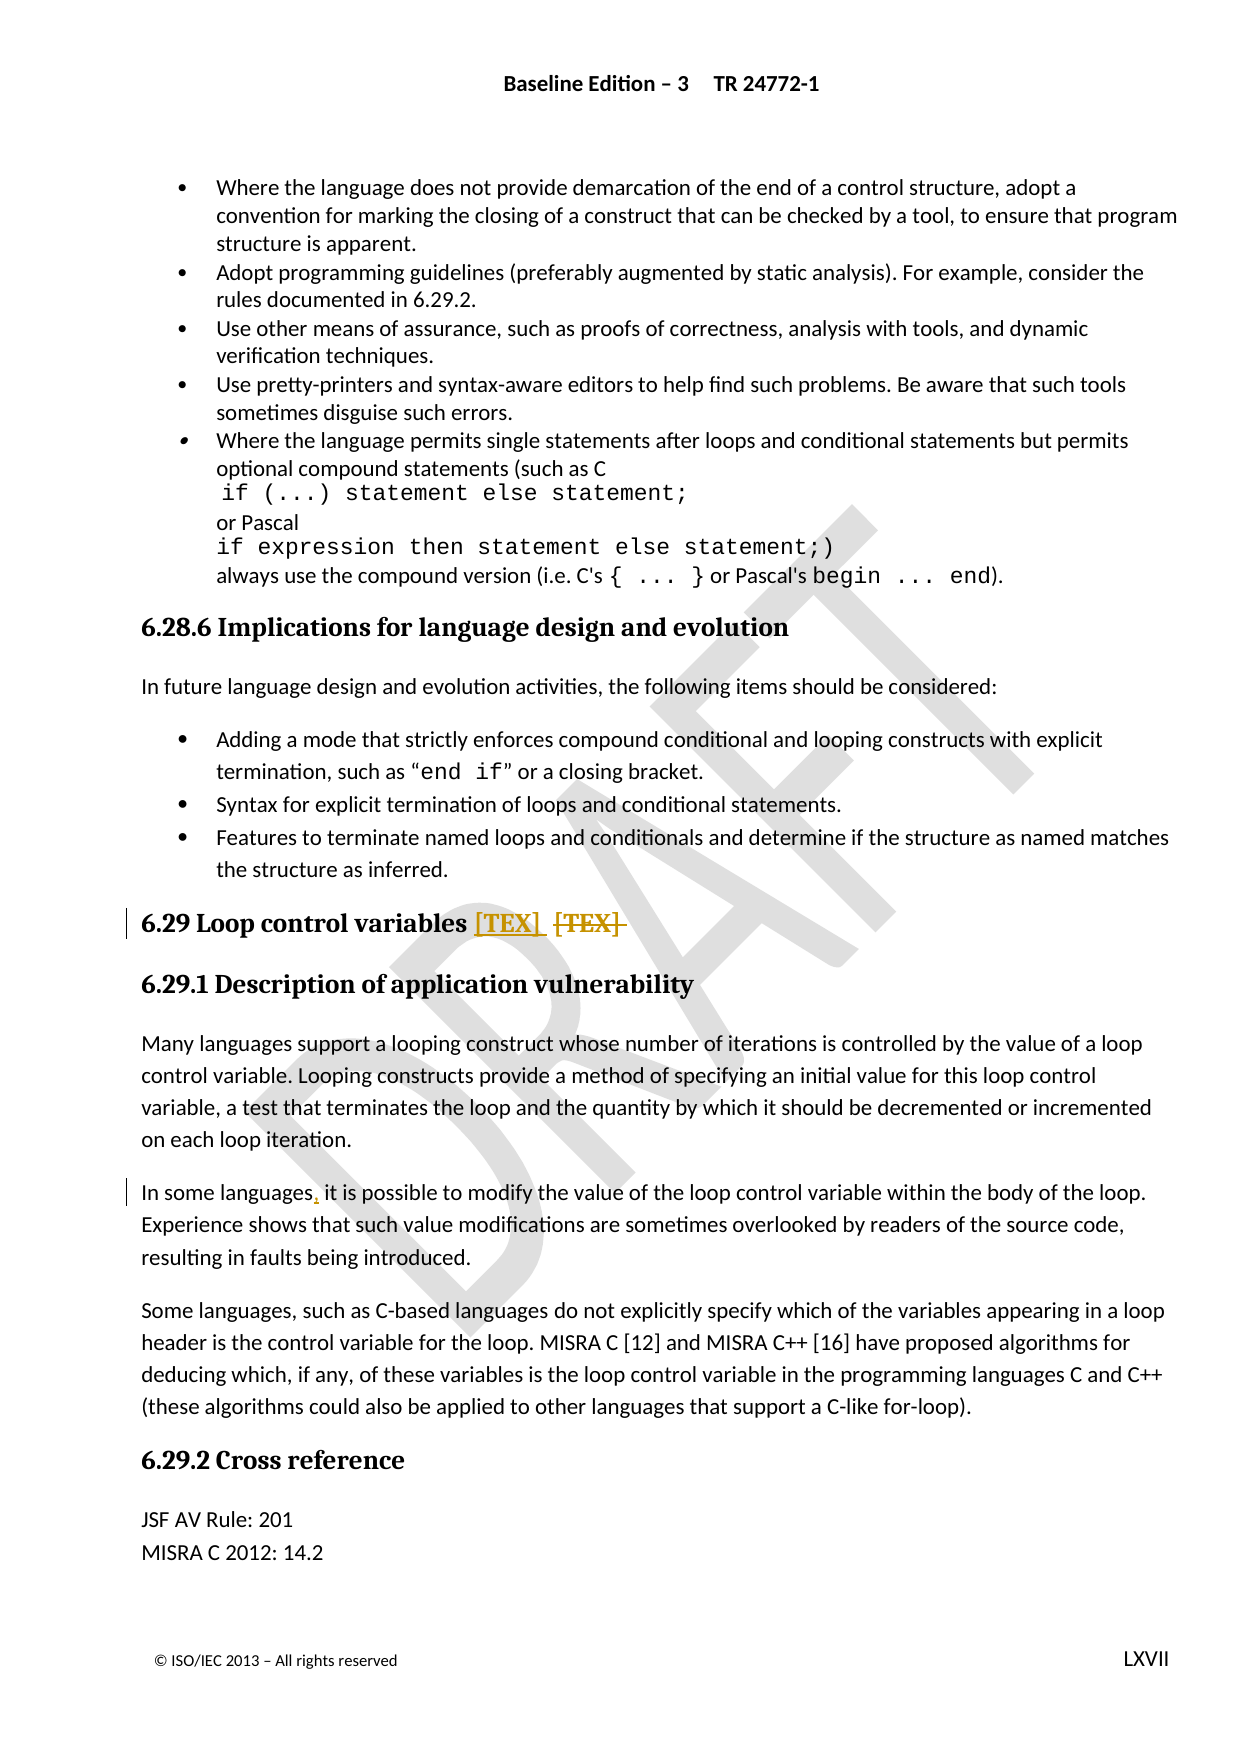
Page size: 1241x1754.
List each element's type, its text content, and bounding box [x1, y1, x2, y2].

text if expression then statement else statement;) [216, 536, 1182, 562]
subtitle 6.29.2 Cross reference [141, 1445, 1182, 1476]
text MISRA C 2012: 14.2 [141, 1538, 1182, 1566]
list Use other means of assurance, such as proofs of correctness, analysis with tools, and dynamic verification techniques. [178, 314, 1182, 370]
list Syntax for explicit termination of loops and conditional statements. [178, 791, 1182, 818]
text or Pascal [216, 508, 1182, 536]
list Adding a mode that strictly enforces compound conditional and looping constructs with explicit termination, such as “end if” or a closing bracket. [178, 725, 1182, 786]
text Some languages, such as C-based languages do not explicitly specify which of the variables appearing in a loop header is the control variable for the loop. MISRA C [12] and MISRA C++ [16] have proposed algorithms for deducing which, if any, of these variables is the loop control variable in the programming languages C and C++ (these algorithms could also be applied to other languages that support a C-like for-loop). [141, 1296, 1182, 1420]
text In some languages it is possible to modify the value of the loop control variable within the body of the loop. Experience shows that such value modifications are sometimes overlooked by readers of the source code, resulting in faults being introduced. [141, 1178, 1182, 1271]
list Use pretty-printers and syntax-aware editors to help find such problems. Be aware that such tools sometimes disguise such errors. [178, 370, 1182, 426]
subtitle 6.29 Loop control variables [141, 908, 1182, 939]
text if (...) statement else statement; [216, 482, 1182, 508]
subtitle 6.28.6 Implications for language design and evolution [141, 612, 1182, 643]
subtitle 6.29.1 Description of application vulnerability [141, 969, 1182, 1000]
text JSF AV Rule: 201 [141, 1505, 1182, 1533]
text Many languages support a looping construct whose number of iterations is controlled by the value of a loop control variable. Looping constructs provide a method of specifying an initial value for this loop control variable, a test that terminates the loop and the quantity by which it should be decremented or incremented on each loop iteration. [141, 1029, 1182, 1153]
list Features to terminate named loops and conditionals and determine if the structure as named matches the structure as inferred. [178, 823, 1182, 883]
list Where the language permits single statements after loops and conditional statements but permits optional compound statements (such as C [178, 426, 1182, 482]
text always use the compound version (i.e. C's { ... } or Pascal's begin ... end). [216, 562, 1182, 591]
text In future language design and evolution activities, the following items should be considered: [141, 672, 1182, 700]
list Where the language does not provide demarcation of the end of a control structure, adopt a convention for marking the closing of a construct that can be checked by a tool, to ensure that program structure is apparent. [178, 173, 1182, 258]
list Adopt programming guidelines (preferably augmented by static analysis). For example, consider the rules documented in 6.29.2. [178, 258, 1182, 314]
